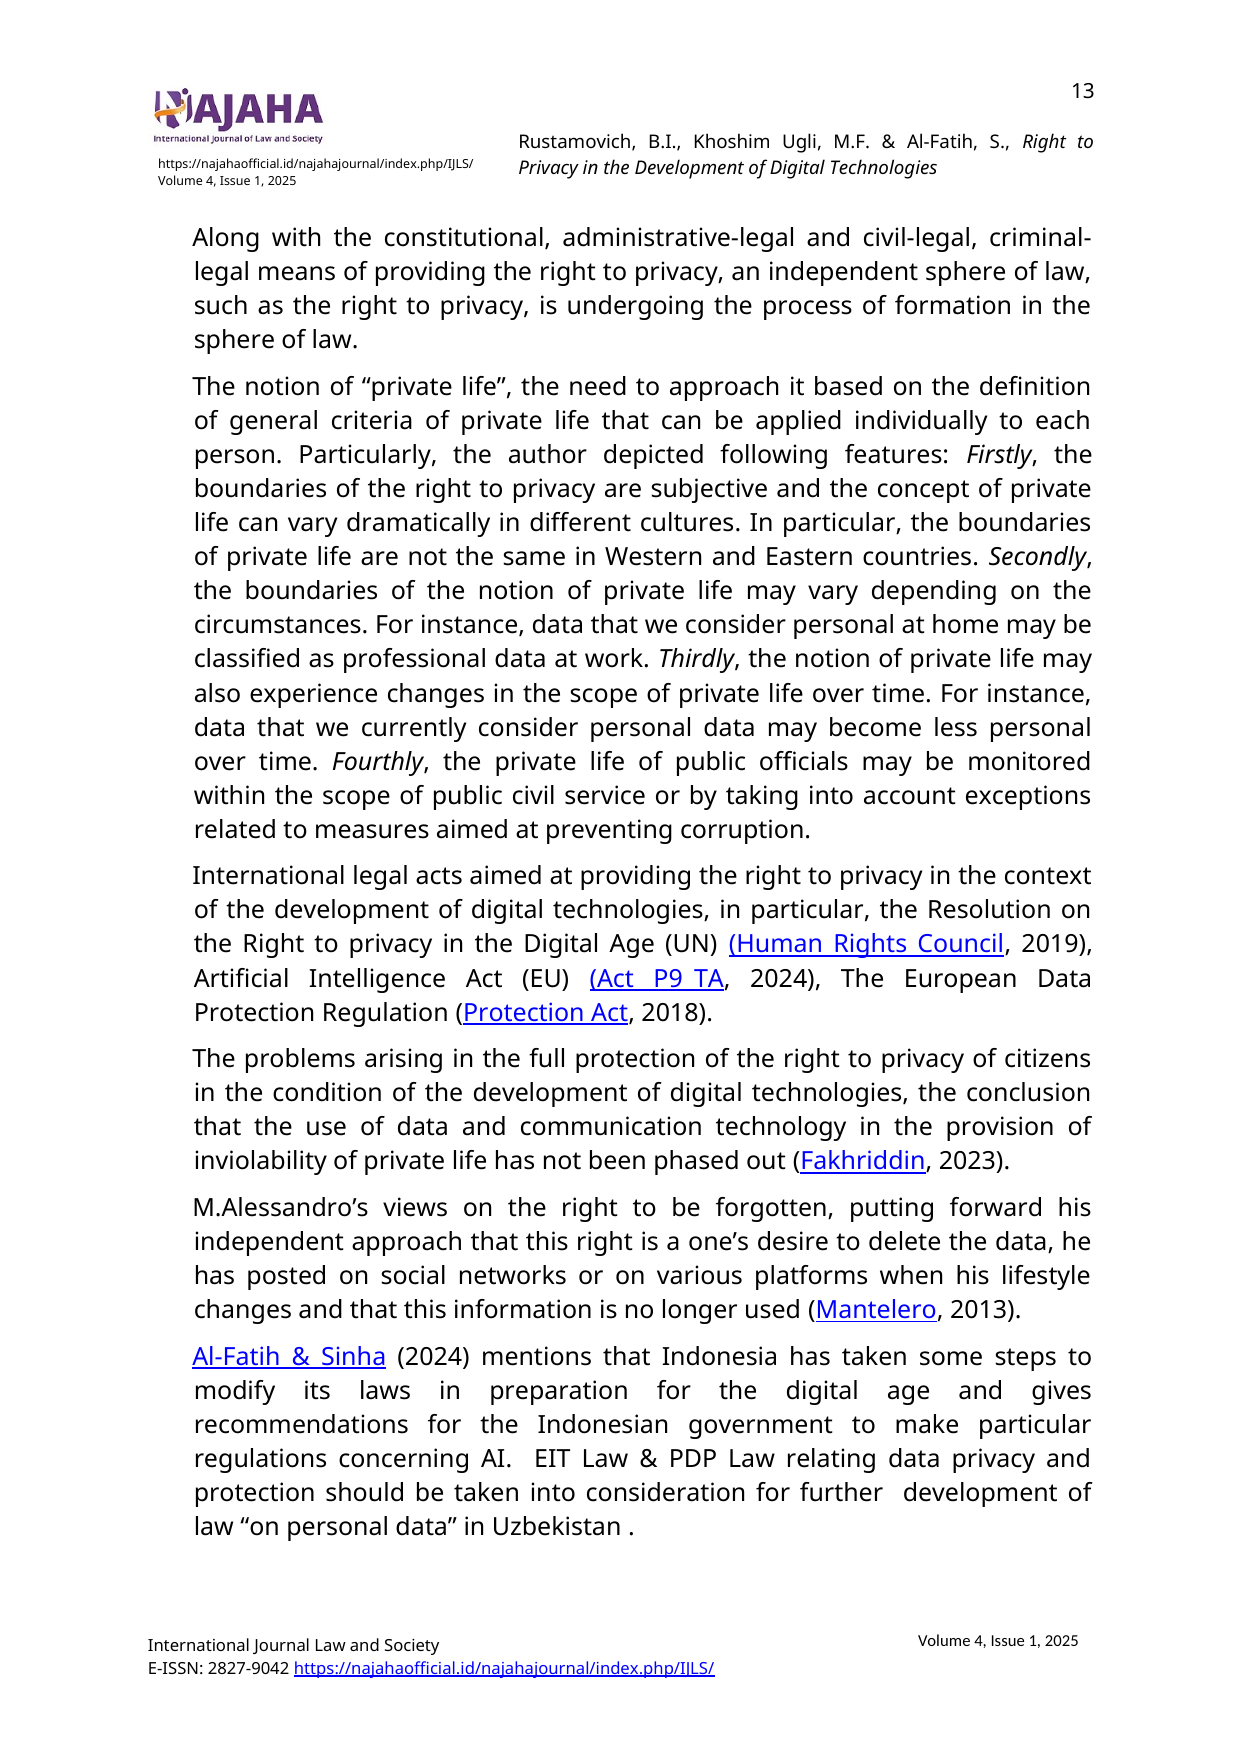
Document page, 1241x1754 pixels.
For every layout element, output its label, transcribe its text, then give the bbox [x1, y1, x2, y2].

text Al-Fatih & Sinha (2024) mentions that Indonesia has taken some steps to modify its laws in preparation for the digital age and gives recommendations for the Indonesian government to make particular regulations concerning AI. EIT Law & PDP Law relating data privacy and protection should be taken into consideration for further development of law “on personal data” in Uzbekistan . [192, 1338, 1093, 1543]
text M.Alessandro’s views on the right to be forgotten, putting forward his independent approach that this right is a one’s desire to delete the data, he has posted on social networks or on various platforms when his lifestyle changes and that this information is no longer used (Mantelero, 2013). [192, 1189, 1093, 1326]
text The notion of “private life”, the need to approach it based on the definition of general criteria of private life that can be applied individually to each person. Particularly, the author depicted following features: Firstly, the boundaries of the right to privacy are subjective and the concept of private life can vary dramatically in different cultures. In particular, the boundaries of private life are not the same in Western and Eastern countries. Secondly, the boundaries of the notion of private life may vary depending on the circumstances. For instance, data that we consider personal at home may be classified as professional data at work. Thirdly, the notion of private life may also experience changes in the scope of private life over time. For instance, data that we currently consider personal data may become less personal over time. Fourthly, the private life of public officials may be monitored within the scope of public civil service or by taking into account exceptions related to measures aimed at preventing corruption. [192, 369, 1093, 846]
text International legal acts aimed at providing the right to privacy in the context of the development of digital technologies, in particular, the Resolution on the Right to privacy in the Digital Age (UN) (Human Rights Council, 2019), Artificial Intelligence Act (EU) (Act P9_TA, 2024), The European Data Protection Regulation (Protection Act, 2018). [192, 858, 1093, 1028]
text The problems arising in the full protection of the right to privacy of citizens in the condition of the development of digital technologies, the conclusion that the use of data and communication technology in the provision of inviolability of private life has not been phased out (Fakhriddin, 2023). [192, 1041, 1093, 1177]
text Along with the constitutional, administrative-legal and civil-legal, criminal-legal means of providing the right to privacy, an independent sphere of law, such as the right to privacy, is undergoing the process of formation in the sphere of law. [192, 220, 1093, 356]
picture [147, 75, 328, 158]
